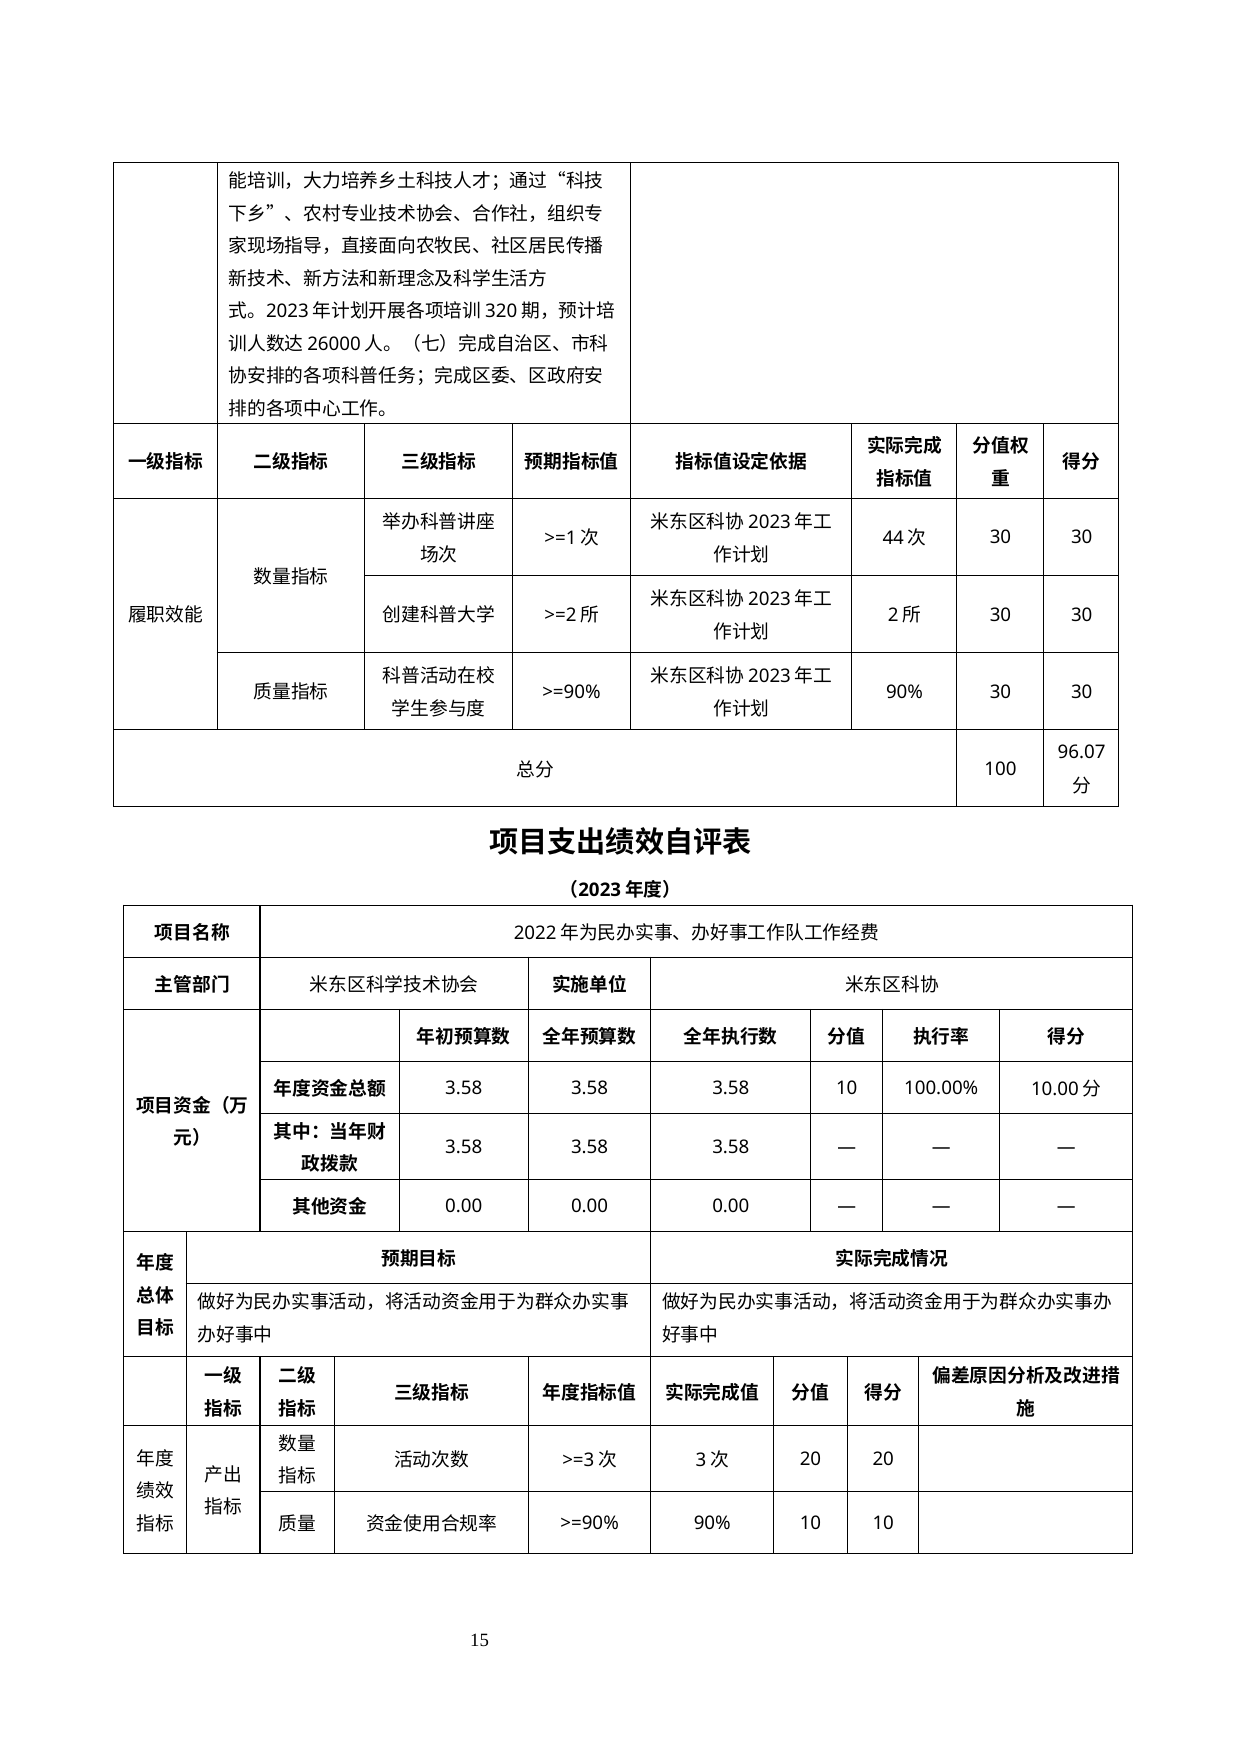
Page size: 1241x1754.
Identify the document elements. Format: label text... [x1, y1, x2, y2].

table_cell 米东区科协2023年工作计划 [631, 499, 851, 575]
table_cell 预期目标 [187, 1232, 650, 1283]
table_cell 实施单位 [529, 958, 650, 1009]
table_cell 0.00 [400, 1180, 528, 1231]
table_cell 10 [811, 1062, 882, 1113]
table_cell >=1次 [513, 499, 630, 575]
text （2023年度） [187, 872, 1053, 904]
table_cell 分值权重 [957, 424, 1043, 498]
table_cell 0.00 [529, 1180, 650, 1231]
table_cell 执行率 [883, 1010, 999, 1061]
table_cell 米东区科协 [651, 958, 1132, 1009]
table_cell 预期指标值 [513, 424, 630, 498]
table_cell 3次 [651, 1426, 773, 1491]
table_cell 3.58 [651, 1062, 810, 1113]
table_cell 30 [957, 499, 1043, 575]
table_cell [631, 163, 1118, 423]
table_cell 米东区科学技术协会 [261, 958, 528, 1009]
table_cell 年度资金总额 [261, 1062, 399, 1113]
table_cell 创建科普大学 [365, 576, 512, 652]
table_cell >=90% [513, 653, 630, 729]
table_cell 全年执行数 [651, 1010, 810, 1061]
table_cell 3.58 [529, 1114, 650, 1179]
table_cell 履职效能 [114, 499, 217, 729]
table_cell [124, 1357, 186, 1425]
table_cell 全年预算数 [529, 1010, 650, 1061]
table_header 2022年为民办实事、办好事工作队工作经费 [261, 906, 1132, 957]
table_cell 二级指标 [218, 424, 364, 498]
table_cell 年度绩效指标完成情况 [124, 1426, 186, 1553]
table_cell >=3次 [529, 1426, 650, 1491]
table_cell 100 [957, 730, 1043, 806]
table_cell 得分 [1000, 1010, 1132, 1061]
table_cell 做好为民办实事活动，将活动资金用于为群众办实事办好事中 [187, 1284, 650, 1356]
table_cell 20 [774, 1426, 847, 1491]
table_cell — [811, 1114, 882, 1179]
table_cell 做好为民办实事活动，将活动资金用于为群众办实事办好事中 [651, 1284, 1132, 1356]
table_cell 其他资金 [261, 1180, 399, 1231]
table_cell 得分 [848, 1357, 918, 1425]
table_cell 30 [1044, 576, 1118, 652]
table_cell 科普活动在校学生参与度 [365, 653, 512, 729]
table_cell 项目资金（万元） [124, 1010, 259, 1231]
table_cell 指标值设定依据 [631, 424, 851, 498]
table_cell — [883, 1114, 999, 1179]
table_cell 30 [1044, 653, 1118, 729]
table_cell 米东区科协2023年工作计划 [631, 576, 851, 652]
table_cell 10 [774, 1492, 847, 1553]
table_cell 一级指标 [114, 424, 217, 498]
table_cell 数量指标 [261, 1426, 334, 1491]
table_cell 实际完成值 [651, 1357, 773, 1425]
table_cell 得分 [1044, 424, 1118, 498]
table_cell 偏差原因分析及改进措施 [919, 1357, 1132, 1425]
table_cell 举办科普讲座场次 [365, 499, 512, 575]
table_cell 2所 [852, 576, 956, 652]
table_cell 3.58 [529, 1062, 650, 1113]
table_cell 实际完成指标值 [852, 424, 956, 498]
table_cell 实际完成情况 [651, 1232, 1132, 1283]
table_cell 质量指标 [218, 653, 364, 729]
table_cell 分值 [774, 1357, 847, 1425]
table_cell — [1000, 1180, 1132, 1231]
table_cell 3.58 [651, 1114, 810, 1179]
table_cell 0.00 [651, 1180, 810, 1231]
table_cell 三级指标 [335, 1357, 528, 1425]
table_cell 44次 [852, 499, 956, 575]
table_cell 3.58 [400, 1062, 528, 1113]
table_cell 30 [957, 576, 1043, 652]
table_cell — [811, 1180, 882, 1231]
table_cell 20 [848, 1426, 918, 1491]
table_cell 10.00分 [1000, 1062, 1132, 1113]
table_cell >=2所 [513, 576, 630, 652]
table_cell 90% [852, 653, 956, 729]
table_cell 年初预算数 [400, 1010, 528, 1061]
table_cell 二级指标 [261, 1357, 334, 1425]
table_cell — [883, 1180, 999, 1231]
table_cell 主管部门 [124, 958, 259, 1009]
table_cell 资金使用合规率 [335, 1492, 528, 1553]
table_cell 数量指标 [218, 499, 364, 652]
table_header 项目名称 [124, 906, 259, 957]
table_cell 产出指标 [187, 1426, 259, 1553]
table_cell 年度指标值 [529, 1357, 650, 1425]
table_cell 总分 [114, 730, 956, 806]
table_cell 30 [957, 653, 1043, 729]
table_cell 96.07分 [1044, 730, 1118, 806]
table_cell 三级指标 [365, 424, 512, 498]
table_cell 年度总体目标 [124, 1232, 186, 1356]
table_cell — [1000, 1114, 1132, 1179]
text 项目支出绩效自评表 [187, 807, 1053, 872]
table_cell [261, 1010, 399, 1061]
table_cell 10 [848, 1492, 918, 1553]
table_cell 质量指标 [261, 1492, 334, 1553]
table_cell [218, 163, 630, 423]
table_cell 一级指标 [187, 1357, 259, 1425]
table_cell 分值 [811, 1010, 882, 1061]
table_cell [919, 1492, 1132, 1553]
table_cell 90% [651, 1492, 773, 1553]
table_cell >=90% [529, 1492, 650, 1553]
table_cell 3.58 [400, 1114, 528, 1179]
table_cell 100.00% [883, 1062, 999, 1113]
table_cell 米东区科协2023年工作计划 [631, 653, 851, 729]
table_cell 30 [1044, 499, 1118, 575]
table_cell 其中：当年财政拨款 [261, 1114, 399, 1179]
table_cell [919, 1426, 1132, 1491]
table_cell 活动次数 [335, 1426, 528, 1491]
